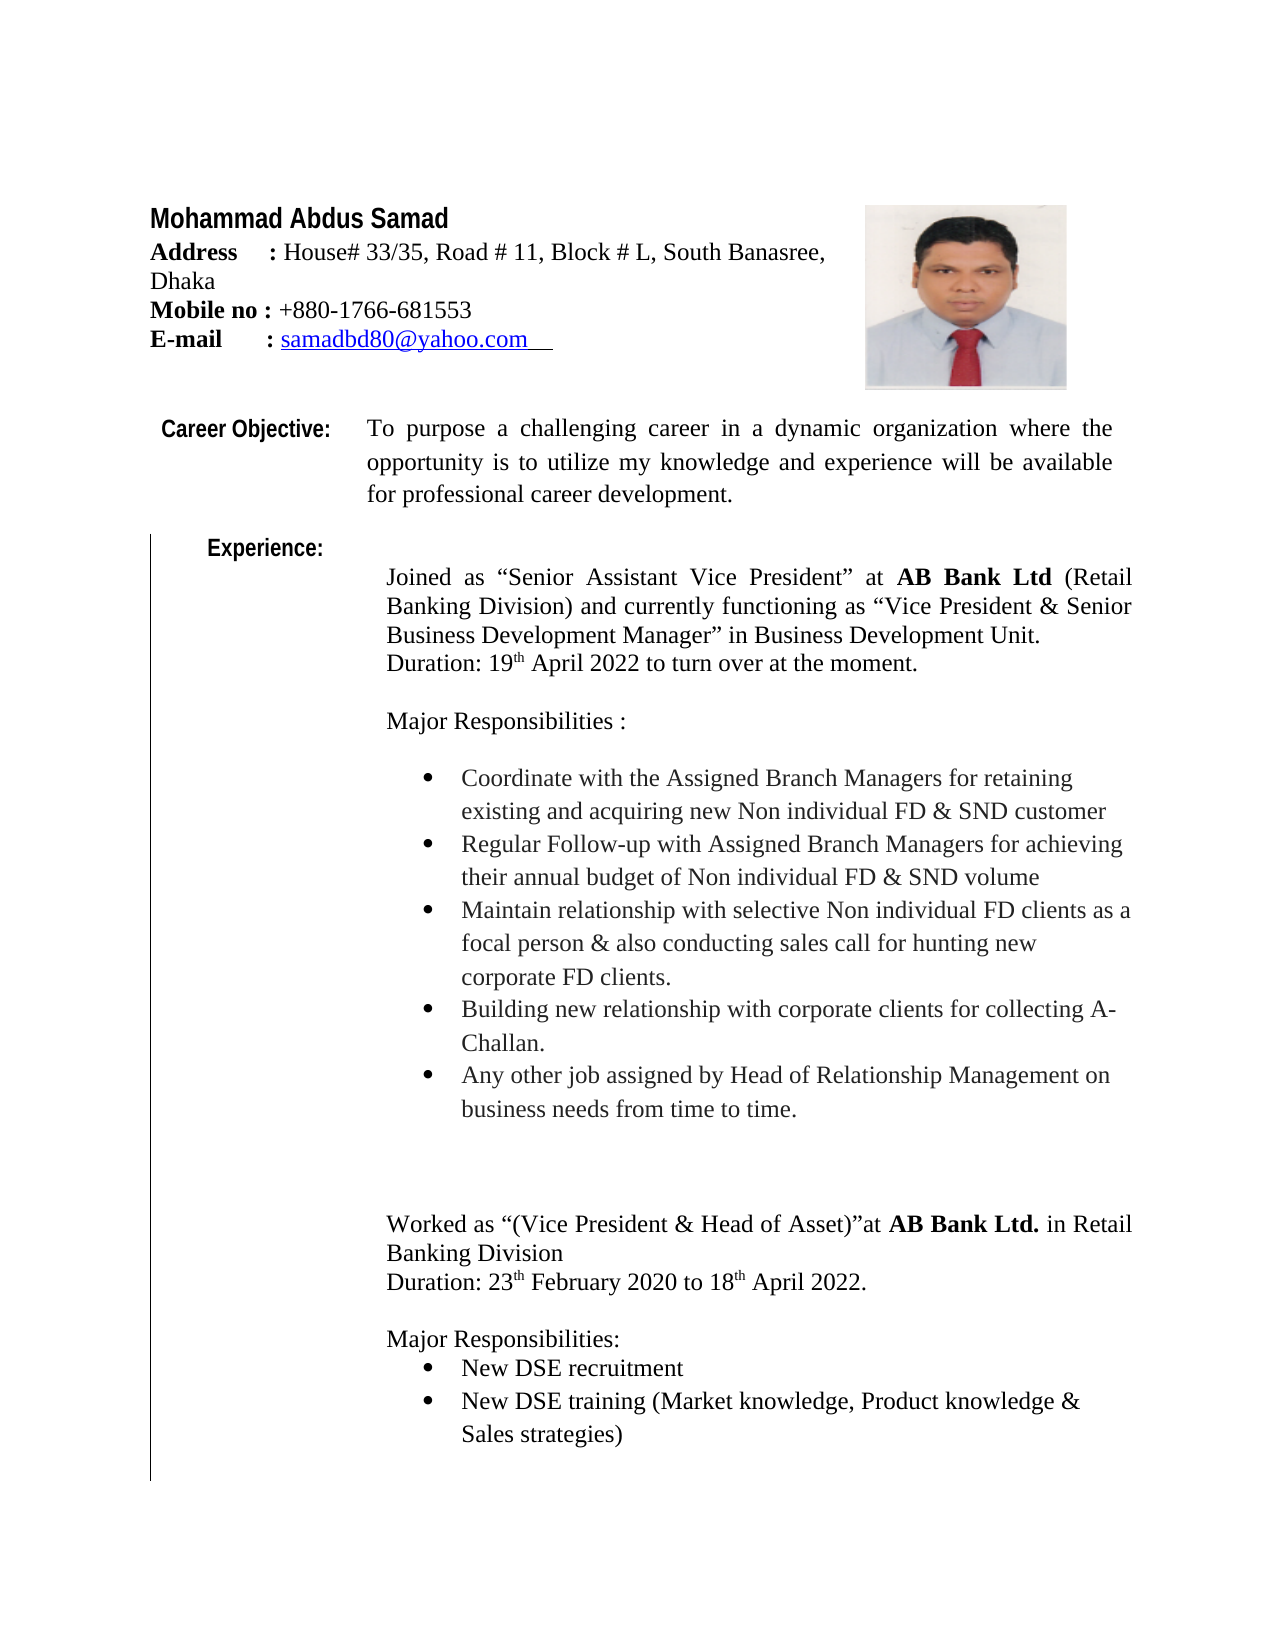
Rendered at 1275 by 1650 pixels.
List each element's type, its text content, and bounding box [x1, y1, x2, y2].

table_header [375, 534, 1144, 1481]
table_header To purpose a challenging career in a dynamic organization where the opportunity is to utilize my knowledge and experience will be available for professional career development. [355, 414, 1125, 533]
picture [865, 205, 1067, 390]
table_header Career Objective: [150, 414, 355, 533]
table_header Mohammad Abdus Samad Address : House# 33/35, Road # 11, Block # L, South Banasree, Dhaka Mobile no : +880-1766-681553 E-mail : samadbd80@yahoo.com [139, 202, 850, 413]
table_header Experience: [151, 534, 375, 1481]
